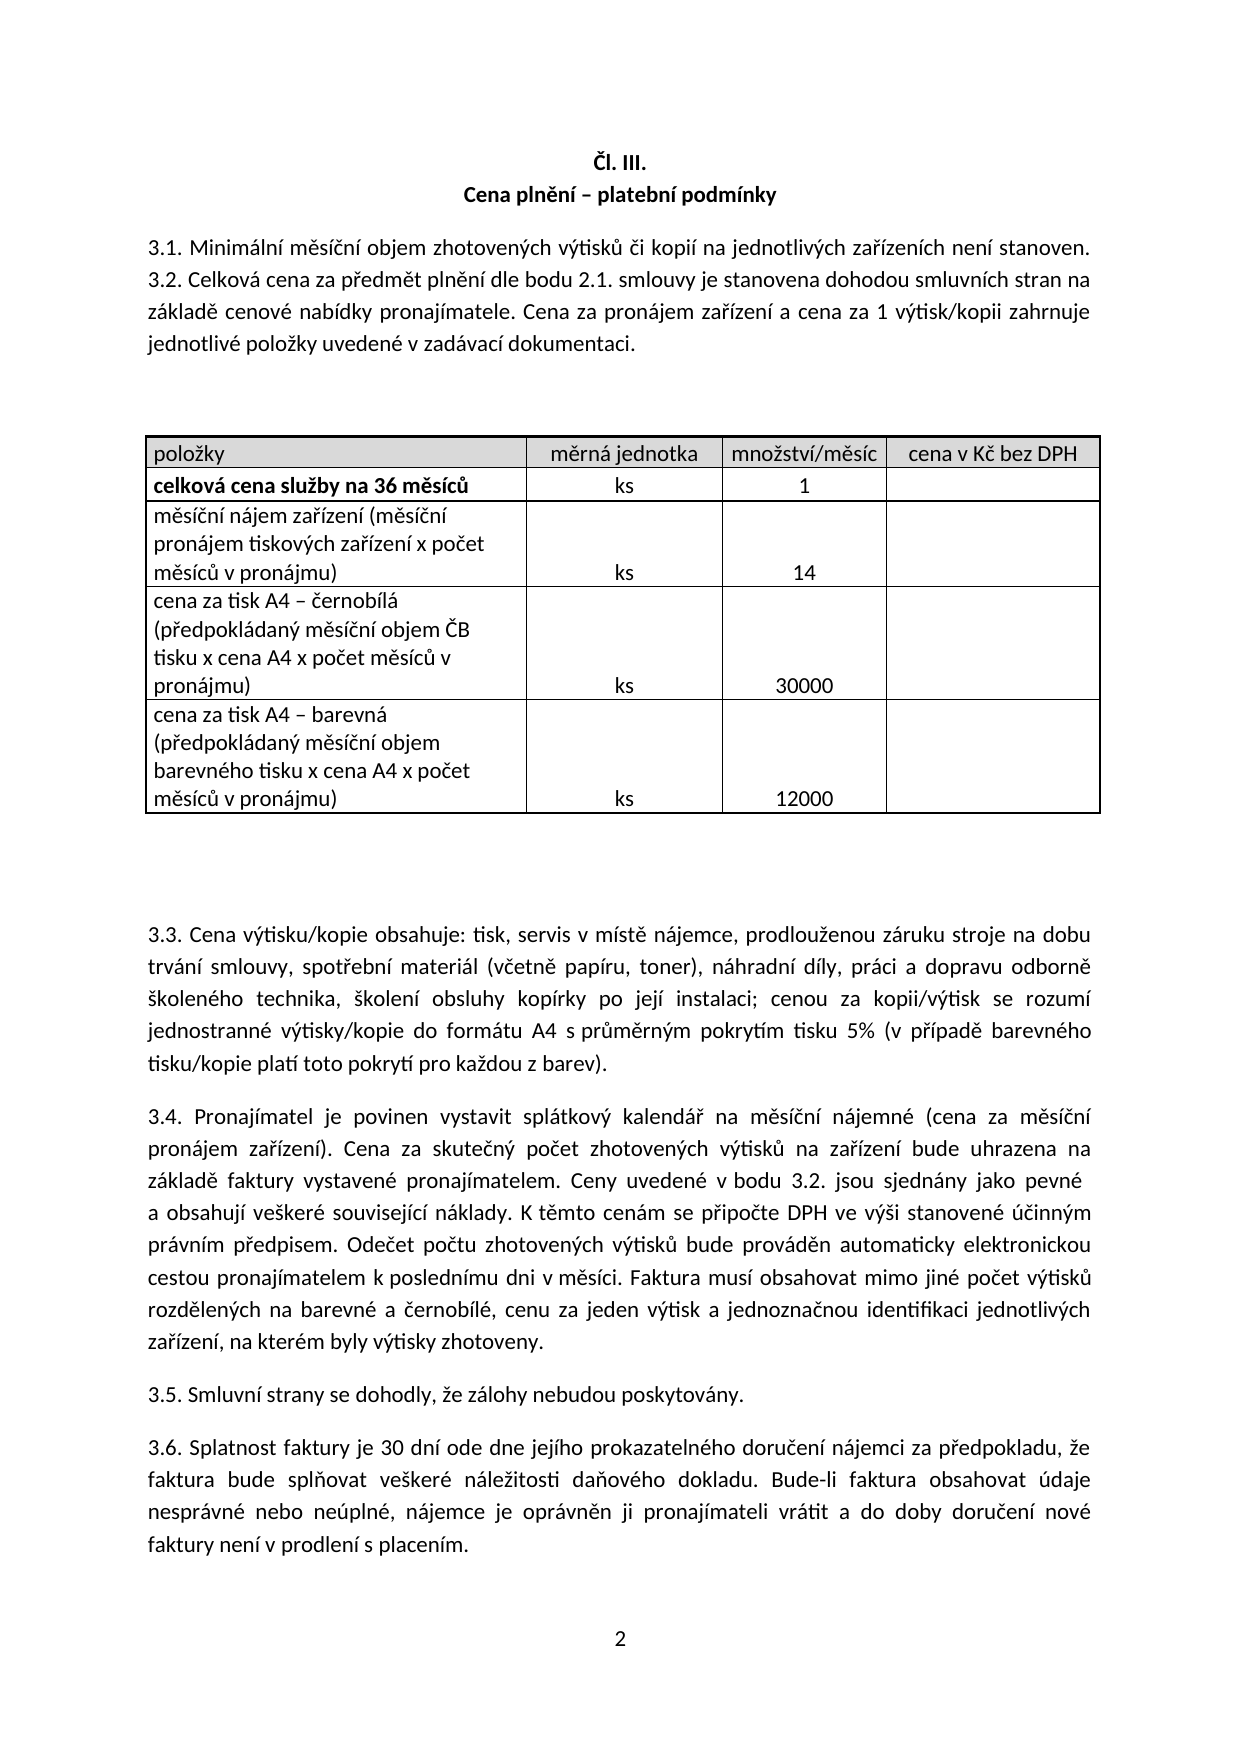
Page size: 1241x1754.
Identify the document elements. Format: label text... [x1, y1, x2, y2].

table_cell ks [527, 502, 722, 586]
text 3.5. Smluvní strany se dohodly, že zálohy nebudou poskytovány. [148, 1380, 1093, 1408]
table_cell 14 [723, 502, 886, 586]
table_cell 12000 [723, 700, 886, 812]
table_cell cena za tisk A4 – barevná (předpokládaný měsíční objem barevného tisku x cena A4 x počet měsíců v pronájmu) [147, 700, 526, 812]
table_cell 1 [723, 468, 886, 499]
text 3.6. Splatnost faktury je 30 dní ode dne jejího prokazatelného doručení nájemci za předpokladu, že faktura bude splňovat veškeré náležitosti daňového dokladu. Bude-li faktura obsahovat údaje nesprávné nebo neúplné, nájemce je oprávněn ji pronajímateli vrátit a do doby doručení nové faktury není v prodlení s placením. [148, 1433, 1093, 1558]
text 3.3. Cena výtisku/kopie obsahuje: tisk, servis v místě nájemce, prodlouženou záruku stroje na dobu trvání smlouvy, spotřební materiál (včetně papíru, toner), náhradní díly, práci a dopravu odborně školeného technika, školení obsluhy kopírky po její instalaci; cenou za kopii/výtisk se rozumí jednostranné výtisky/kopie do formátu A4 s průměrným pokrytím tisku 5% (v případě barevného tisku/kopie platí toto pokrytí pro každou z barev). [148, 920, 1093, 1077]
table_cell ks [527, 587, 722, 699]
table_cell [887, 700, 1099, 812]
table_cell ks [527, 468, 722, 499]
text 3.4. Pronajímatel je povinen vystavit splátkový kalendář na měsíční nájemné (cena za měsíční pronájem zařízení). Cena za skutečný počet zhotovených výtisků na zařízení bude uhrazena na základě faktury vystavené pronajímatelem. Ceny uvedené v bodu 3.2. jsou sjednány jako pevné a obsahují veškeré související náklady. K těmto cenám se připočte DPH ve výši stanovené účinným právním předpisem. Odečet počtu zhotovených výtisků bude prováděn automaticky elektronickou cestou pronajímatelem k poslednímu dni v měsíci. Faktura musí obsahovat mimo jiné počet výtisků rozdělených na barevné a černobílé, cenu za jeden výtisk a jednoznačnou identifikaci jednotlivých zařízení, na kterém byly výtisky zhotoveny. [148, 1102, 1093, 1355]
text Čl. III. Cena plnění – platební podmínky [148, 148, 1093, 208]
table_header měrná jednotka [527, 438, 722, 467]
table_cell měsíční nájem zařízení (měsíční pronájem tiskových zařízení x počet měsíců v pronájmu) [147, 502, 526, 586]
text 3.1. Minimální měsíční objem zhotovených výtisků či kopií na jednotlivých zařízeních není stanoven. 3.2. Celková cena za předmět plnění dle bodu 2.1. smlouvy je stanovena dohodou smluvních stran na základě cenové nabídky pronajímatele. Cena za pronájem zařízení a cena za 1 výtisk/kopii zahrnuje jednotlivé položky uvedené v zadávací dokumentaci. [148, 233, 1093, 357]
table_cell [887, 587, 1099, 699]
table_cell [887, 502, 1099, 586]
table_header položky [147, 438, 526, 467]
table_header množství/měsíc [723, 438, 886, 467]
table_cell [887, 468, 1099, 499]
table_cell cena za tisk A4 – černobílá (předpokládaný měsíční objem ČB tisku x cena A4 x počet měsíců v pronájmu) [147, 587, 526, 699]
table_header cena v Kč bez DPH [887, 438, 1099, 467]
table_cell 30000 [723, 587, 886, 699]
table_cell ks [527, 700, 722, 812]
table_cell celková cena služby na 36 měsíců [147, 468, 526, 499]
